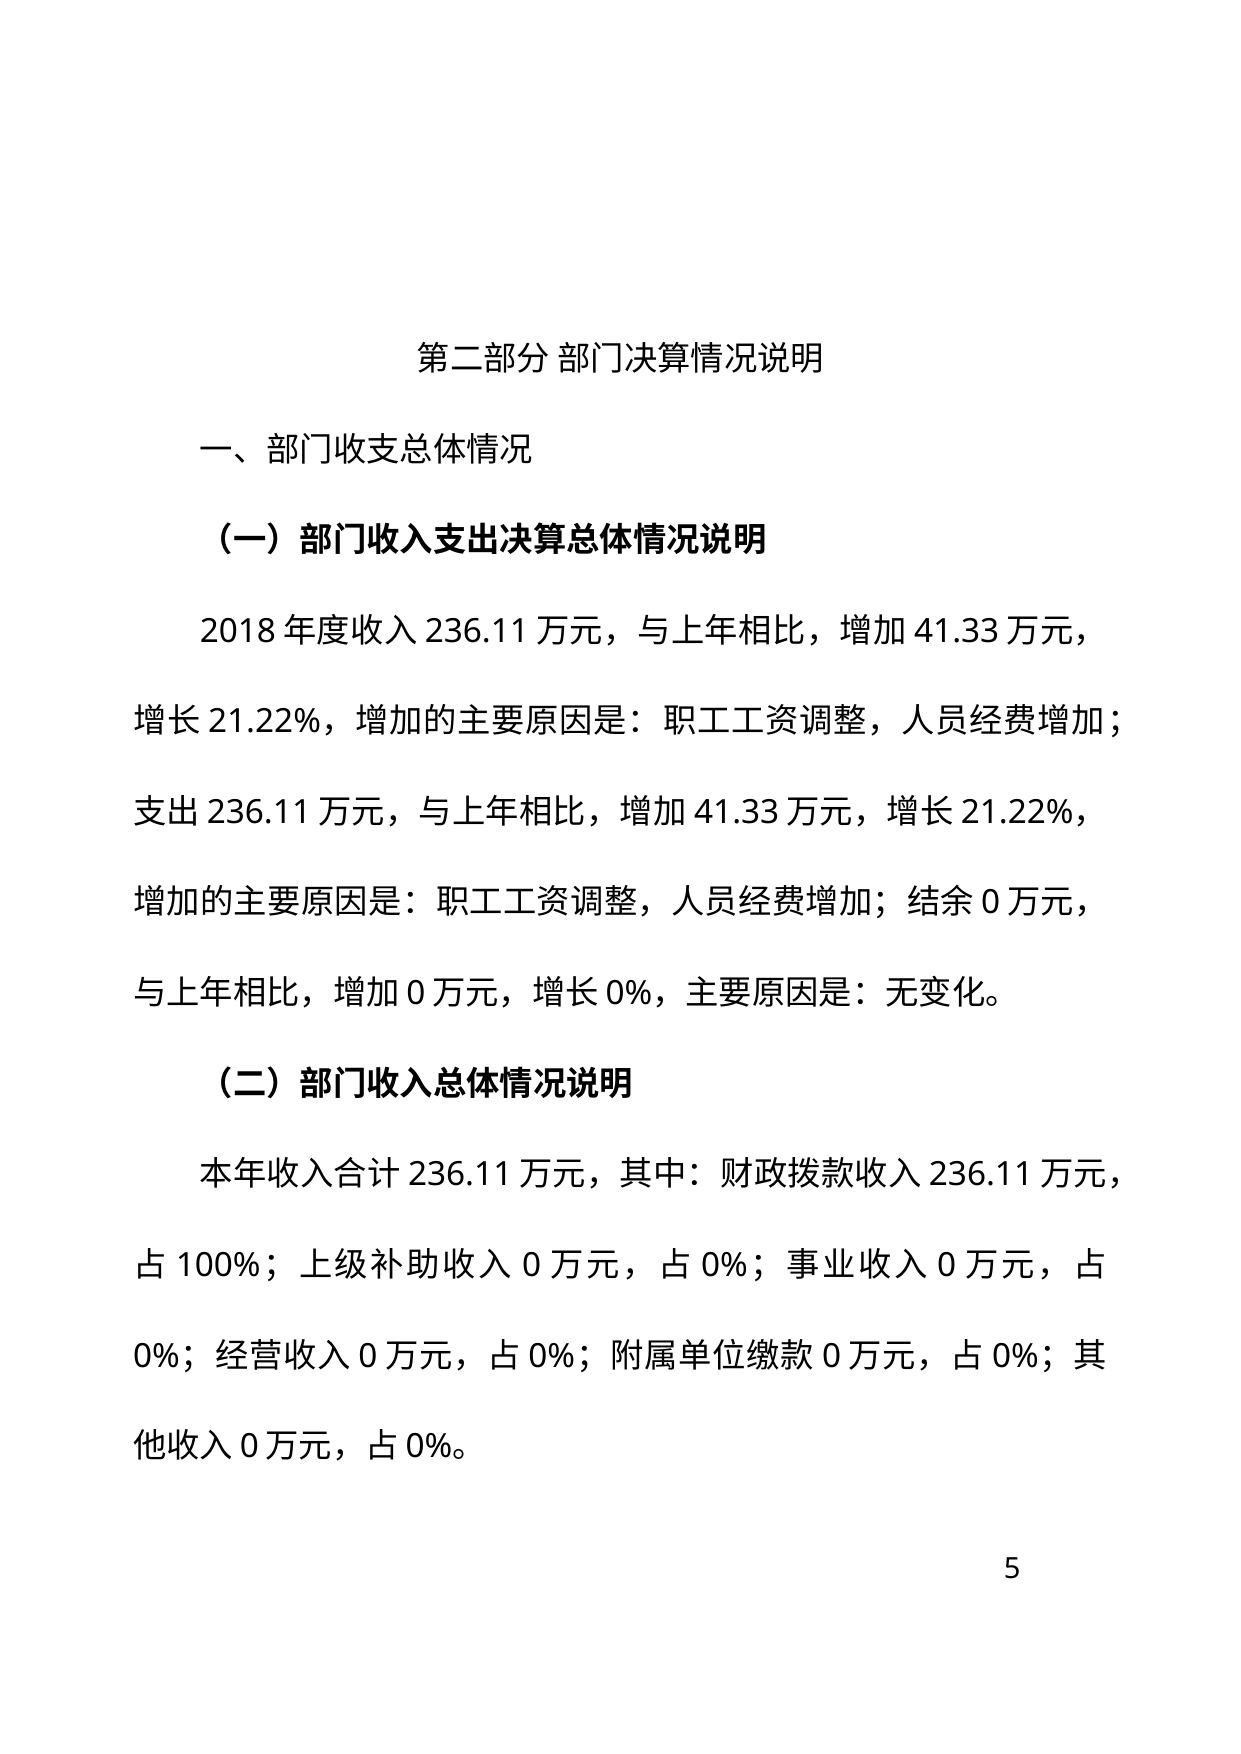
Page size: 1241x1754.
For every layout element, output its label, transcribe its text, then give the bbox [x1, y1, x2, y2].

text （二）部门收入总体情况说明 [133, 1036, 1107, 1126]
text 第二部分 部门决算情况说明 [133, 311, 1107, 401]
text 2018年度收入236.11万元，与上年相比，增加41.33万元，增长21.22%，增加的主要原因是：职工工资调整，人员经费增加；支出236.11万元，与上年相比，增加41.33万元，增长21.22%，增加的主要原因是：职工工资调整，人员经费增加；结余0万元，与上年相比，增加0万元，增长0%，主要原因是：无变化。 [133, 582, 1107, 1036]
text 本年收入合计236.11万元，其中：财政拨款收入236.11万元，占100%；上级补助收入0万元，占0%；事业收入0万元，占0%；经营收入0万元，占0%；附属单位缴款0万元，占0%；其他收入0万元，占0%。 [133, 1126, 1107, 1489]
text 一、部门收支总体情况 [133, 401, 1107, 492]
text （一）部门收入支出决算总体情况说明 [133, 492, 1107, 582]
